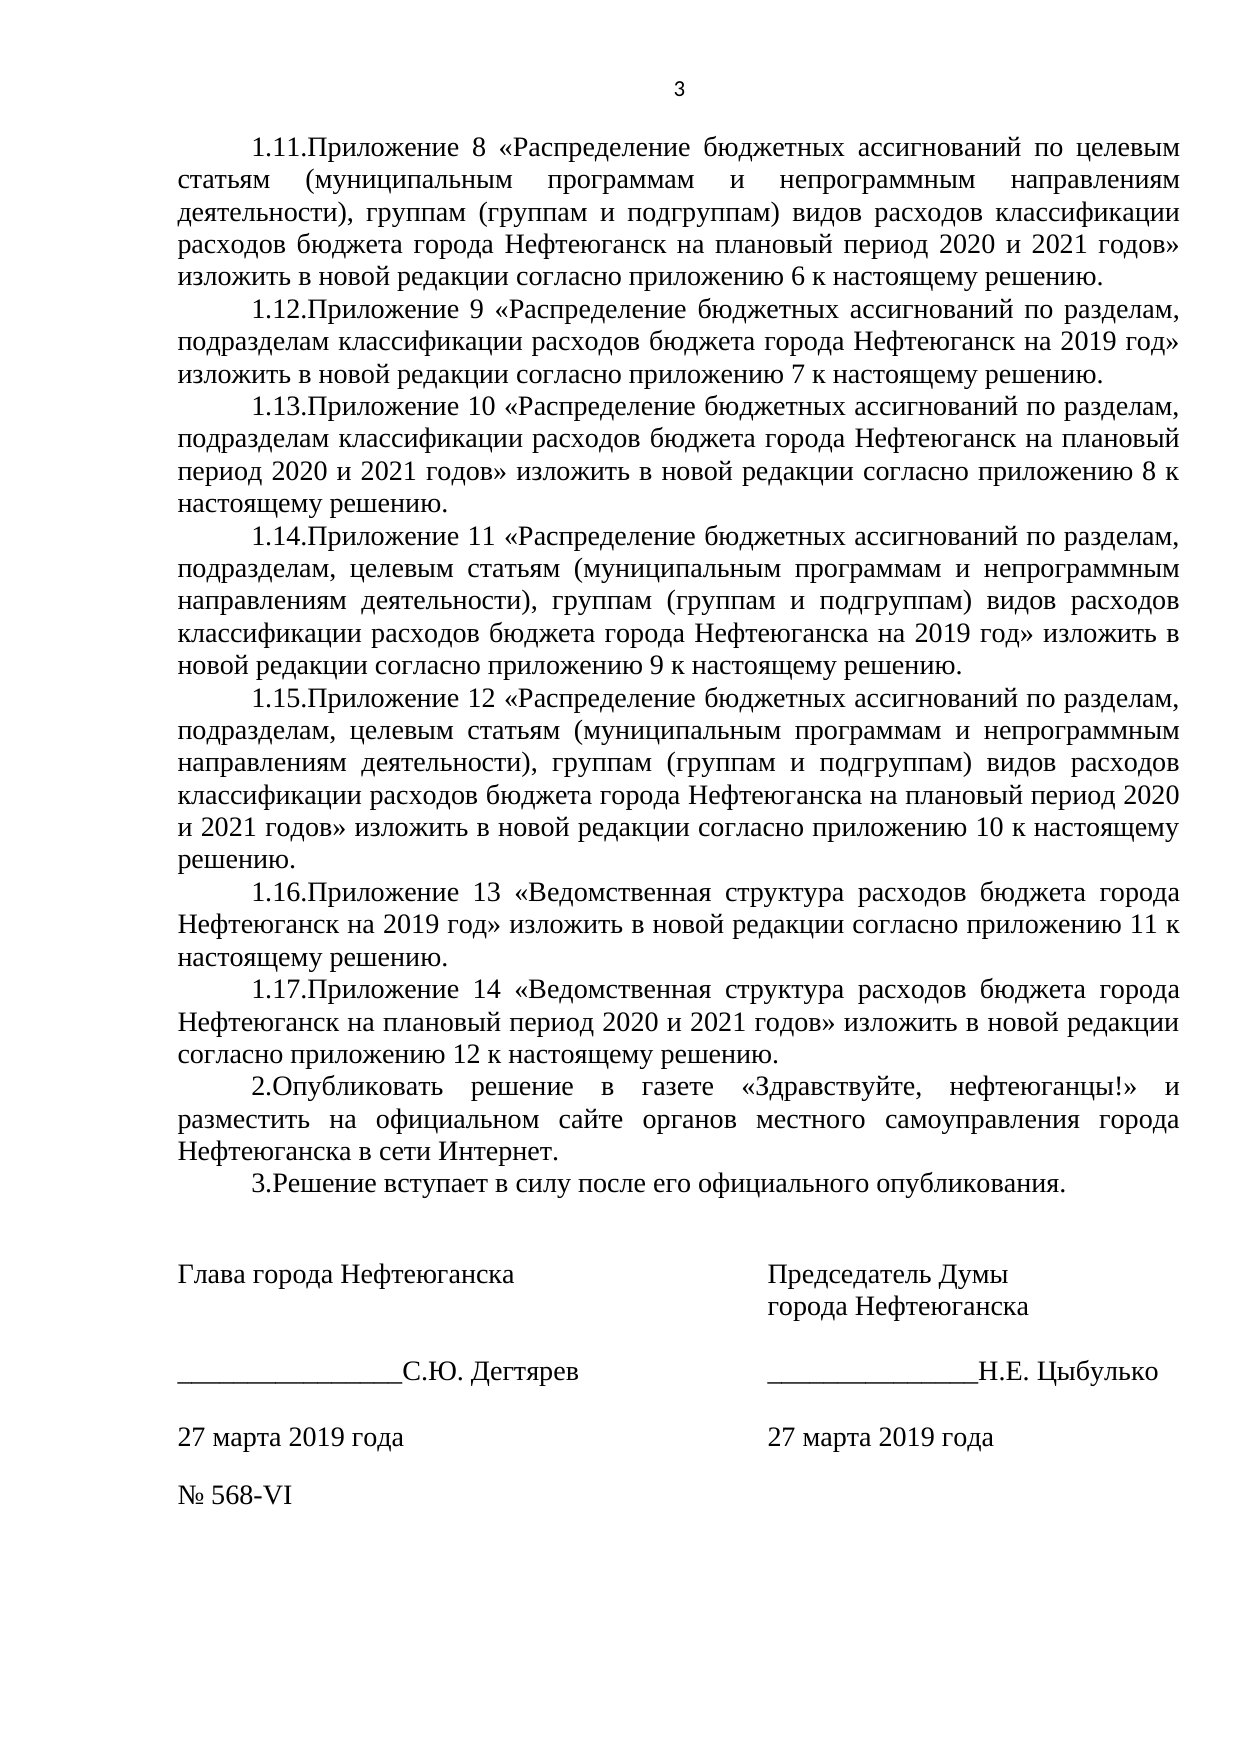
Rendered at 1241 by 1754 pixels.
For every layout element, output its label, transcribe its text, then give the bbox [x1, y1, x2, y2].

text 1.13.Приложение 10 «Распределение бюджетных ассигнований по разделам, подразделам классификации расходов бюджета города Нефтеюганск на плановый период 2020 и 2021 годов» изложить в новой редакции согласно приложению 8 к настоящему решению. [177, 389, 1181, 519]
text 1.15.Приложение 12 «Распределение бюджетных ассигнований по разделам, подразделам, целевым статьям (муниципальным программам и непрограммным направлениям деятельности), группам (группам и подгруппам) видов расходов классификации расходов бюджета города Нефтеюганска на плановый период 2020 и 2021 годов» изложить в новой редакции согласно приложению 10 к настоящему решению. [177, 681, 1181, 875]
text 2.Опубликовать решение в газете «Здравствуйте, нефтеюганцы!» и разместить на официальном сайте органов местного самоуправления города Нефтеюганска в сети Интернет. [177, 1069, 1181, 1167]
text города Нефтеюганска [177, 1289, 1181, 1322]
text 1.17.Приложение 14 «Ведомственная структура расходов бюджета города Нефтеюганск на плановый период 2020 и 2021 годов» изложить в новой редакции согласно приложению 12 к настоящему решению. [177, 972, 1181, 1069]
text № 568-VI [177, 1478, 1181, 1511]
text 27 марта 2019 года 27 марта 2019 года [177, 1420, 1181, 1452]
text Глава города Нефтеюганска Председатель Думы [177, 1257, 1181, 1289]
text 1.16.Приложение 13 «Ведомственная структура расходов бюджета города Нефтеюганск на 2019 год» изложить в новой редакции согласно приложению 11 к настоящему решению. [177, 875, 1181, 972]
text 1.14.Приложение 11 «Распределение бюджетных ассигнований по разделам, подразделам, целевым статьям (муниципальным программам и непрограммным направлениям деятельности), группам (группам и подгруппам) видов расходов классификации расходов бюджета города Нефтеюганска на 2019 год» изложить в новой редакции согласно приложению 9 к настоящему решению. [177, 519, 1181, 681]
text 3.Решение вступает в силу после его официального опубликования. [177, 1167, 1181, 1199]
text 1.11.Приложение 8 «Распределение бюджетных ассигнований по целевым статьям (муниципальным программам и непрограммным направлениям деятельности), группам (группам и подгруппам) видов расходов классификации расходов бюджета города Нефтеюганск на плановый период 2020 и 2021 годов» изложить в новой редакции согласно приложению 6 к настоящему решению. [177, 130, 1181, 292]
text 1.12.Приложение 9 «Распределение бюджетных ассигнований по разделам, подразделам классификации расходов бюджета города Нефтеюганск на 2019 год» изложить в новой редакции согласно приложению 7 к настоящему решению. [177, 292, 1181, 389]
text ________________С.Ю. Дегтярев _______________Н.Е. Цыбулько [177, 1354, 1181, 1387]
